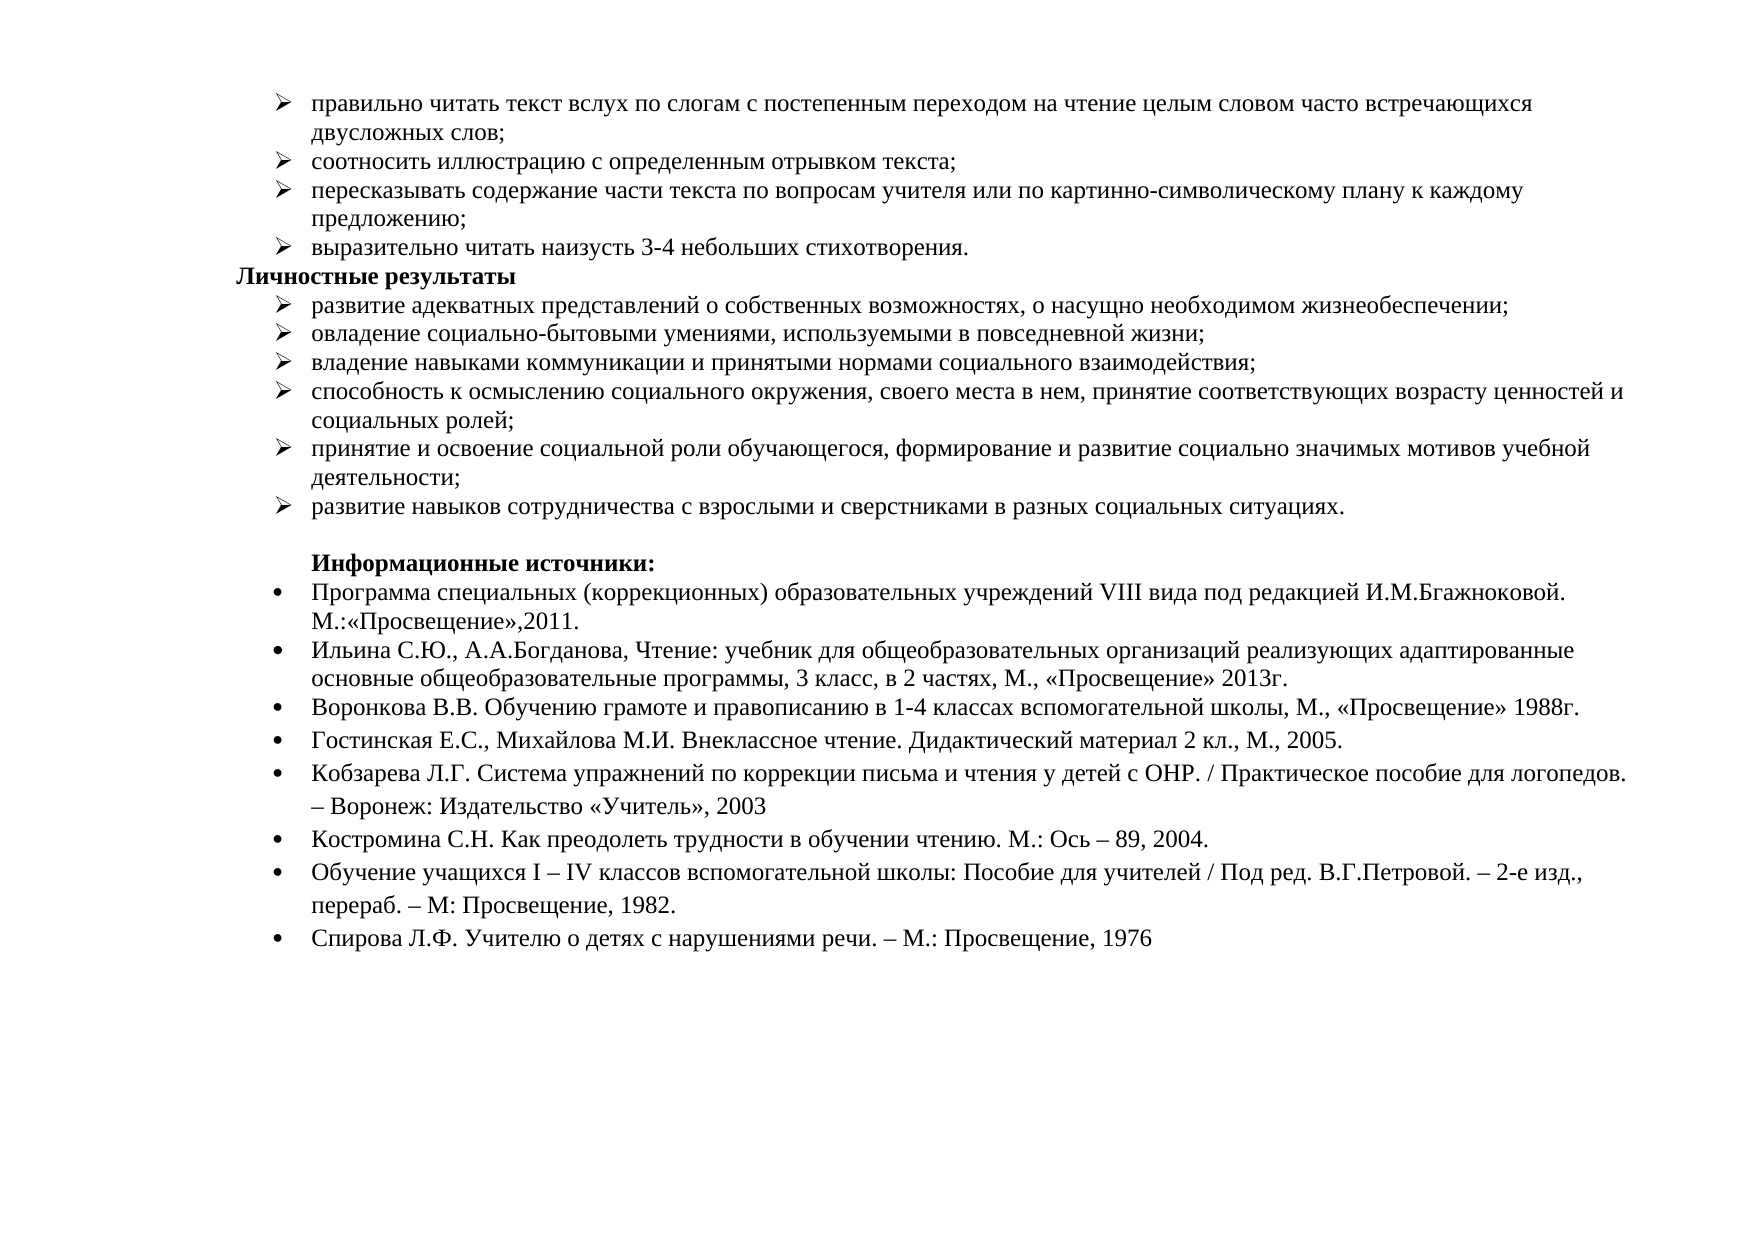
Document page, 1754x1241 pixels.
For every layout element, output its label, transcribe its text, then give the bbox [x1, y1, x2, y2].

list Спирова Л.Ф. Учителю о детях с нарушениями речи. – М.: Просвещение, 1976 [274, 923, 1636, 952]
list Программа специальных (коррекционных) образовательных учреждений VIII вида под редакцией И.М.Бгажноковой. М.:«Просвещение»,2011. [274, 577, 1636, 635]
list Воронкова В.В. Обучению грамоте и правописанию в 1-4 классах вспомогательной школы, М., «Просвещение» 1988г. [274, 692, 1636, 721]
list правильно читать текст вслух по слогам с постепенным переходом на чтение целым словом часто встречающихся двусложных слов; [274, 88, 1636, 146]
list Обучение учащихся I – IV классов вспомогательной школы: Пособие для учителей / Под ред. В.Г.Петровой. – 2-е изд., перераб. – М: Просвещение, 1982. [274, 857, 1636, 919]
list развитие адекватных представлений о собственных возможностях, о насущно необходимом жизнеобеспечении; [274, 290, 1636, 318]
text Личностные результаты [236, 261, 1636, 290]
list овладение социально-бытовыми умениями, используемыми в повседневной жизни; [274, 318, 1636, 347]
list соотносить иллюстрацию с определенным отрывком текста; [274, 146, 1636, 175]
list развитие навыков сотрудничества с взрослыми и сверстниками в разных социальных ситуациях. [274, 491, 1636, 520]
list Ильина С.Ю., А.А.Богданова, Чтение: учебник для общеобразовательных организаций реализующих адаптированные основные общеобразовательные программы, 3 класс, в 2 частях, М., «Просвещение» 2013г. [274, 635, 1636, 692]
list Кобзарева Л.Г. Система упражнений по коррекции письма и чтения у детей с ОНР. / Практическое пособие для логопедов. – Воронеж: Издательство «Учитель», 2003 [274, 758, 1636, 820]
list Гостинская Е.С., Михайлова М.И. Внеклассное чтение. Дидактический материал 2 кл., М., 2005. [274, 725, 1636, 754]
list способность к осмыслению социального окружения, своего места в нем, принятие соответствующих возрасту ценностей и социальных ролей; [274, 376, 1636, 433]
text Информационные источники: [311, 548, 1636, 577]
list Костромина С.Н. Как преодолеть трудности в обучении чтению. М.: Ось – 89, 2004. [274, 824, 1636, 853]
list выразительно читать наизусть 3-4 небольших стихотворения. [274, 232, 1636, 261]
list владение навыками коммуникации и принятыми нормами социального взаимодействия; [274, 347, 1636, 376]
list пересказывать содержание части текста по вопросам учителя или по картинно-символическому плану к каждому предложению; [274, 175, 1636, 232]
list принятие и освоение социальной роли обучающегося, формирование и развитие социально значимых мотивов учебной деятельности; [274, 433, 1636, 491]
